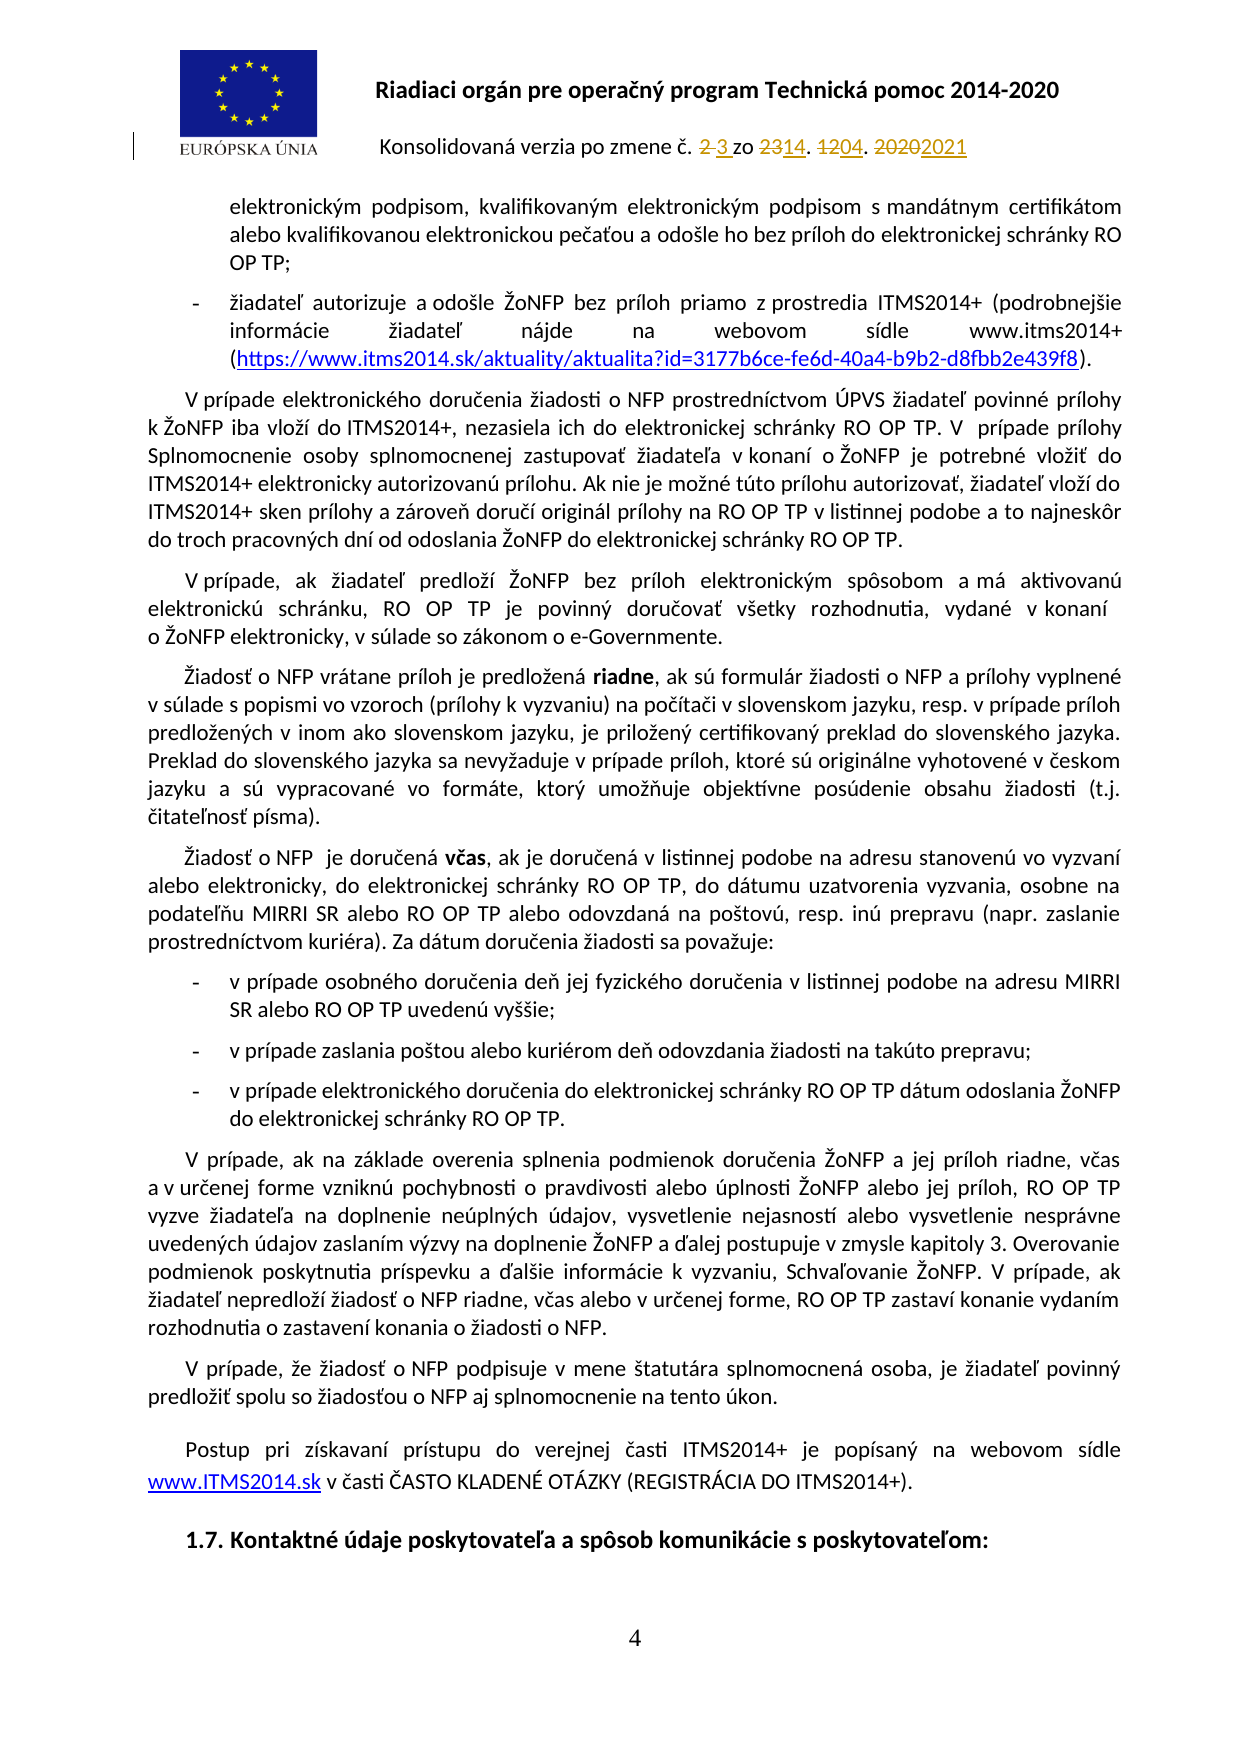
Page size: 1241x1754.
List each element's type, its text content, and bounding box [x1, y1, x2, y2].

picture [179, 50, 318, 155]
text Žiadosť o NFP vrátane príloh je predložená riadne, ak sú formulár žiadosti o NFP a prílohy vyplnené v súlade s popismi vo vzoroch (prílohy k vyzvaniu) na počítači v slovenskom jazyku, resp. v prípade príloh predložených v inom ako slovenskom jazyku, je priložený certifikovaný preklad do slovenského jazyka. Preklad do slovenského jazyka sa nevyžaduje v prípade príloh, ktoré sú originálne vyhotovené v českom jazyku a sú vypracované vo formáte, ktorý umožňuje objektívne posúdenie obsahu žiadosti (t.j. čitateľnosť písma). [148, 662, 1122, 830]
list v prípade elektronického doručenia do elektronickej schránky RO OP TP dátum odoslania ŽoNFP do elektronickej schránky RO OP TP. [192, 1077, 1122, 1133]
text Žiadosť o NFP je doručená včas, ak je doručená v listinnej podobe na adresu stanovenú vo vyzvaní alebo elektronicky, do elektronickej schránky RO OP TP, do dátumu uzatvorenia vyzvania, osobne na podateľňu MIRRI SR alebo RO OP TP alebo odovzdaná na poštovú, resp. inú prepravu (napr. zaslanie prostredníctvom kuriéra). Za dátum doručenia žiadosti sa považuje: [148, 843, 1122, 955]
list žiadateľ autorizuje a odošle ŽoNFP bez príloh priamo z prostredia ITMS2014+ (podrobnejšie informácie žiadateľ nájde na webovom sídle www.itms2014+ (https://www.itms2014.sk/aktuality/aktualita?id=3177b6ce-fe6d-40a4-b9b2-d8fbb2e439f8). [192, 288, 1122, 373]
text V prípade, že žiadosť o NFP podpisuje v mene štatutára splnomocnená osoba, je žiadateľ povinný predložiť spolu so žiadosťou o NFP aj splnomocnenie na tento úkon. [148, 1354, 1122, 1410]
text V prípade elektronického doručenia žiadosti o NFP prostredníctvom ÚPVS žiadateľ povinné prílohy k ŽoNFP iba vloží do ITMS2014+, nezasiela ich do elektronickej schránky RO OP TP. V prípade prílohy Splnomocnenie osoby splnomocnenej zastupovať žiadateľa v konaní o ŽoNFP je potrebné vložiť do ITMS2014+ elektronicky autorizovanú prílohu. Ak nie je možné túto prílohu autorizovať, žiadateľ vloží do ITMS2014+ sken prílohy a zároveň doručí originál prílohy na RO OP TP v listinnej podobe a to najneskôr do troch pracovných dní od odoslania ŽoNFP do elektronickej schránky RO OP TP. [148, 385, 1122, 553]
text Postup pri získavaní prístupu do verejnej časti ITMS2014+ je popísaný na webovom sídle www.ITMS2014.sk v časti ČASTO KLADENÉ OTÁZKY (REGISTRÁCIA DO ITMS2014+). [148, 1435, 1122, 1495]
list Kontaktné údaje poskytovateľa a spôsob komunikácie s poskytovateľom: [185, 1524, 1122, 1555]
text V prípade, ak na základe overenia splnenia podmienok doručenia ŽoNFP a jej príloh riadne, včas a v určenej forme vzniknú pochybnosti o pravdivosti alebo úplnosti ŽoNFP alebo jej príloh, RO OP TP vyzve žiadateľa na doplnenie neúplných údajov, vysvetlenie nejasností alebo vysvetlenie nesprávne uvedených údajov zaslaním výzvy na doplnenie ŽoNFP a ďalej postupuje v zmysle kapitoly 3. Overovanie podmienok poskytnutia príspevku a ďalšie informácie k vyzvaniu, Schvaľovanie ŽoNFP. V prípade, ak žiadateľ nepredloží žiadosť o NFP riadne, včas alebo v určenej forme, RO OP TP zastaví konanie vydaním rozhodnutia o zastavení konania o žiadosti o NFP. [148, 1145, 1122, 1341]
list v prípade zaslania poštou alebo kuriérom deň odovzdania žiadosti na takúto prepravu; [192, 1036, 1122, 1064]
text V prípade, ak žiadateľ predloží ŽoNFP bez príloh elektronickým spôsobom a má aktivovanú elektronickú schránku, RO OP TP je povinný doručovať všetky rozhodnutia, vydané v konaní o ŽoNFP elektronicky, v súlade so zákonom o e-Governmente. [148, 566, 1122, 650]
list v prípade osobného doručenia deň jej fyzického doručenia v listinnej podobe na adresu MIRRI SR alebo RO OP TP uvedenú vyššie; [192, 967, 1122, 1023]
